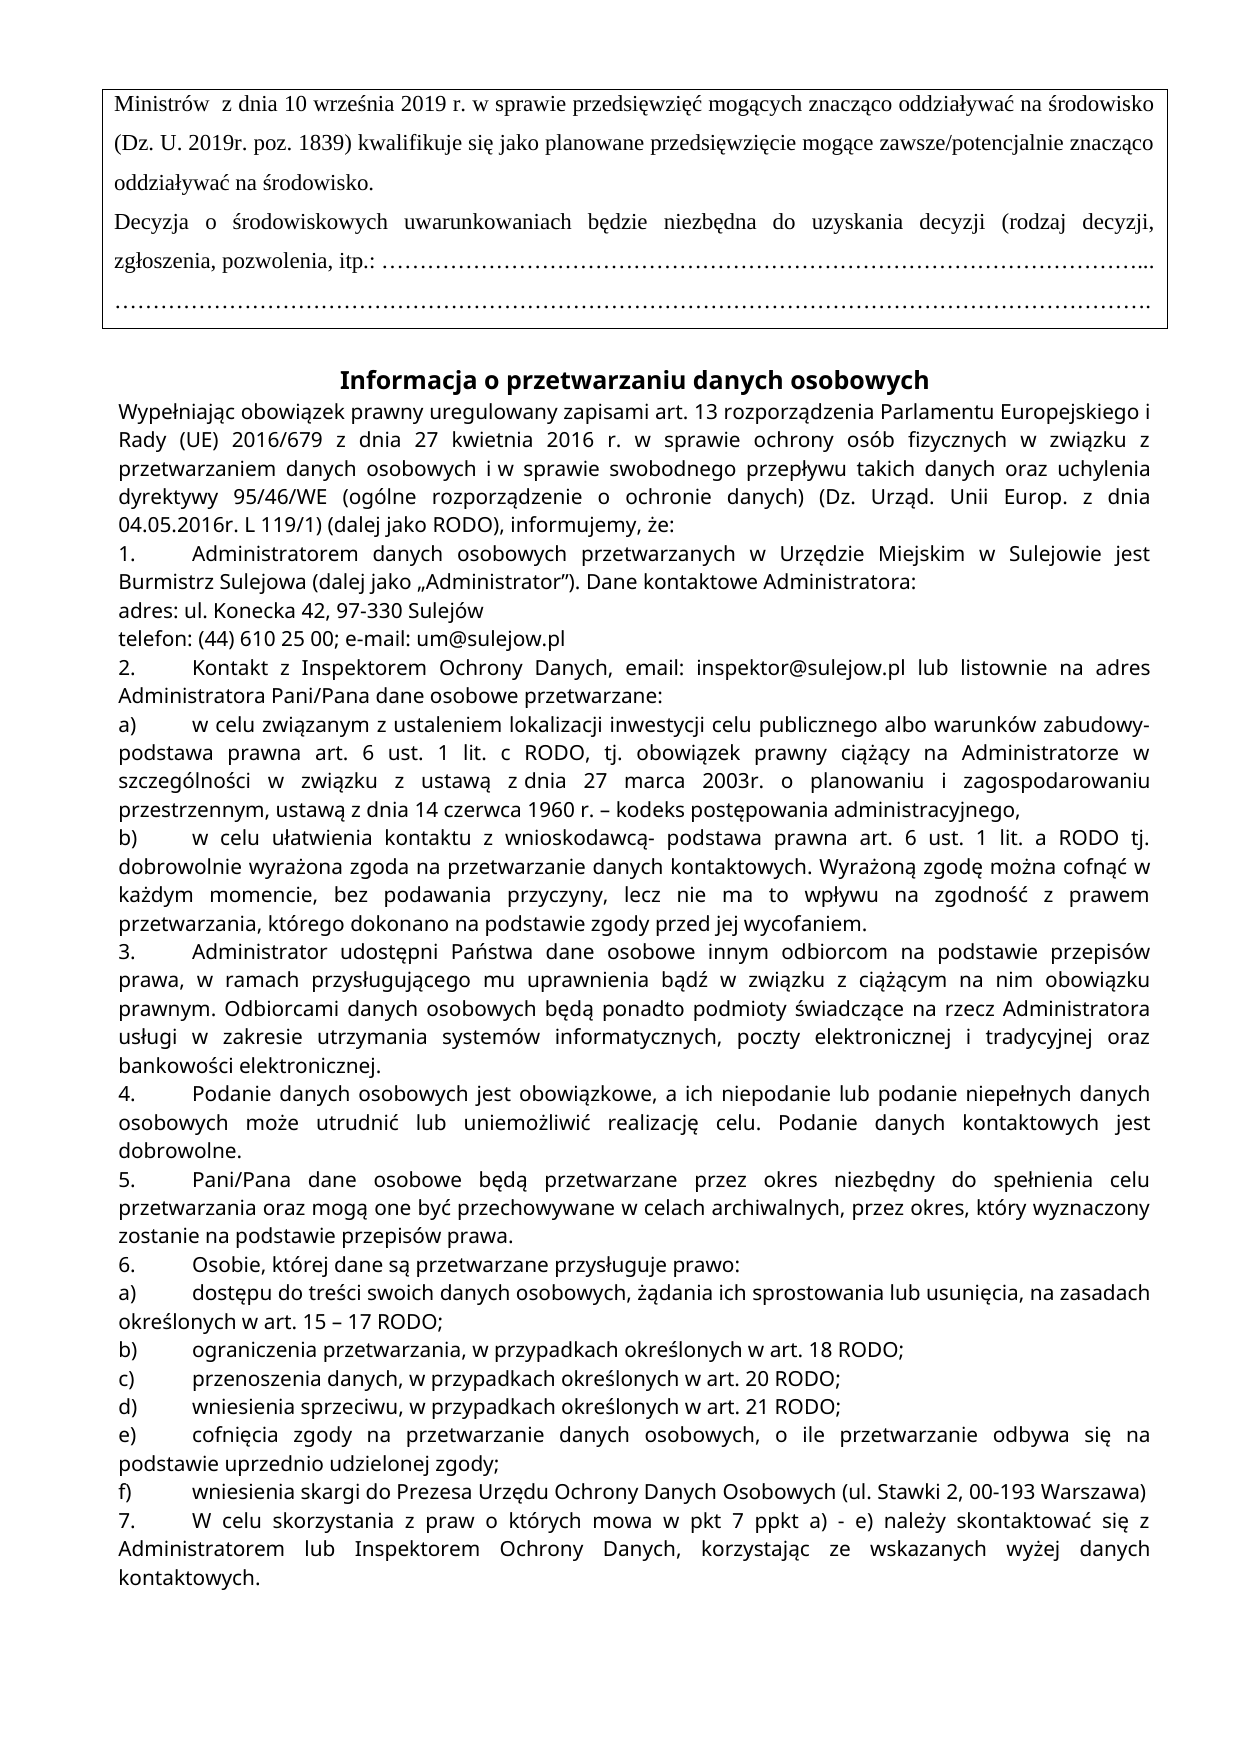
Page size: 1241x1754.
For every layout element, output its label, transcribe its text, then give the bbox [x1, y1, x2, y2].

text a) w celu związanym z ustaleniem lokalizacji inwestycji celu publicznego albo warunków zabudowy- podstawa prawna art. 6 ust. 1 lit. c RODO, tj. obowiązek prawny ciążący na Administratorze w szczególności w związku z ustawą z dnia 27 marca 2003r. o planowaniu i zagospodarowaniu przestrzennym, ustawą z dnia 14 czerwca 1960 r. – kodeks postępowania administracyjnego, [118, 710, 1152, 823]
text e) cofnięcia zgody na przetwarzanie danych osobowych, o ile przetwarzanie odbywa się na podstawie uprzednio udzielonej zgody; [118, 1421, 1152, 1477]
text a) dostępu do treści swoich danych osobowych, żądania ich sprostowania lub usunięcia, na zasadach określonych w art. 15 – 17 RODO; [118, 1278, 1152, 1335]
text b) ograniczenia przetwarzania, w przypadkach określonych w art. 18 RODO; [118, 1335, 1152, 1364]
text 3. Administrator udostępni Państwa dane osobowe innym odbiorcom na podstawie przepisów prawa, w ramach przysługującego mu uprawnienia bądź w związku z ciążącym na nim obowiązku prawnym. Odbiorcami danych osobowych będą ponadto podmioty świadczące na rzecz Administratora usługi w zakresie utrzymania systemów informatycznych, poczty elektronicznej i tradycyjnej oraz bankowości elektronicznej. [118, 937, 1152, 1079]
text telefon: (44) 610 25 00; e-mail: um@sulejow.pl [118, 624, 1152, 653]
text 4. Podanie danych osobowych jest obowiązkowe, a ich niepodanie lub podanie niepełnych danych osobowych może utrudnić lub uniemożliwić realizację celu. Podanie danych kontaktowych jest dobrowolne. [118, 1079, 1152, 1165]
text 6. Osobie, której dane są przetwarzane przysługuje prawo: [118, 1250, 1152, 1278]
text 1. Administratorem danych osobowych przetwarzanych w Urzędzie Miejskim w Sulejowie jest Burmistrz Sulejowa (dalej jako „Administrator”). Dane kontaktowe Administratora: [118, 539, 1152, 596]
text 5. Pani/Pana dane osobowe będą przetwarzane przez okres niezbędny do spełnienia celu przetwarzania oraz mogą one być przechowywane w celach archiwalnych, przez okres, który wyznaczony zostanie na podstawie przepisów prawa. [118, 1165, 1152, 1250]
text c) przenoszenia danych, w przypadkach określonych w art. 20 RODO; [118, 1364, 1152, 1392]
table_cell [103, 90, 1167, 328]
text adres: ul. Konecka 42, 97-330 Sulejów [118, 596, 1152, 624]
text Wypełniając obowiązek prawny uregulowany zapisami art. 13 rozporządzenia Parlamentu Europejskiego i Rady (UE) 2016/679 z dnia 27 kwietnia 2016 r. w sprawie ochrony osób fizycznych w związku z przetwarzaniem danych osobowych i w sprawie swobodnego przepływu takich danych oraz uchylenia dyrektywy 95/46/WE (ogólne rozporządzenie o ochronie danych) (Dz. Urząd. Unii Europ. z dnia 04.05.2016r. L 119/1) (dalej jako RODO), informujemy, że: [118, 397, 1152, 539]
text f) wniesienia skargi do Prezesa Urzędu Ochrony Danych Osobowych (ul. Stawki 2, 00-193 Warszawa) [118, 1477, 1152, 1506]
text 7. W celu skorzystania z praw o których mowa w pkt 7 ppkt a) - e) należy skontaktować się z Administratorem lub Inspektorem Ochrony Danych, korzystając ze wskazanych wyżej danych kontaktowych. [118, 1506, 1152, 1591]
text d) wniesienia sprzeciwu, w przypadkach określonych w art. 21 RODO; [118, 1392, 1152, 1421]
text Informacja o przetwarzaniu danych osobowych [118, 363, 1152, 397]
text 2. Kontakt z Inspektorem Ochrony Danych, email: inspektor@sulejow.pl lub listownie na adres Administratora Pani/Pana dane osobowe przetwarzane: [118, 653, 1152, 710]
text b) w celu ułatwienia kontaktu z wnioskodawcą- podstawa prawna art. 6 ust. 1 lit. a RODO tj. dobrowolnie wyrażona zgoda na przetwarzanie danych kontaktowych. Wyrażoną zgodę można cofnąć w każdym momencie, bez podawania przyczyny, lecz nie ma to wpływu na zgodność z prawem przetwarzania, którego dokonano na podstawie zgody przed jej wycofaniem. [118, 823, 1152, 937]
